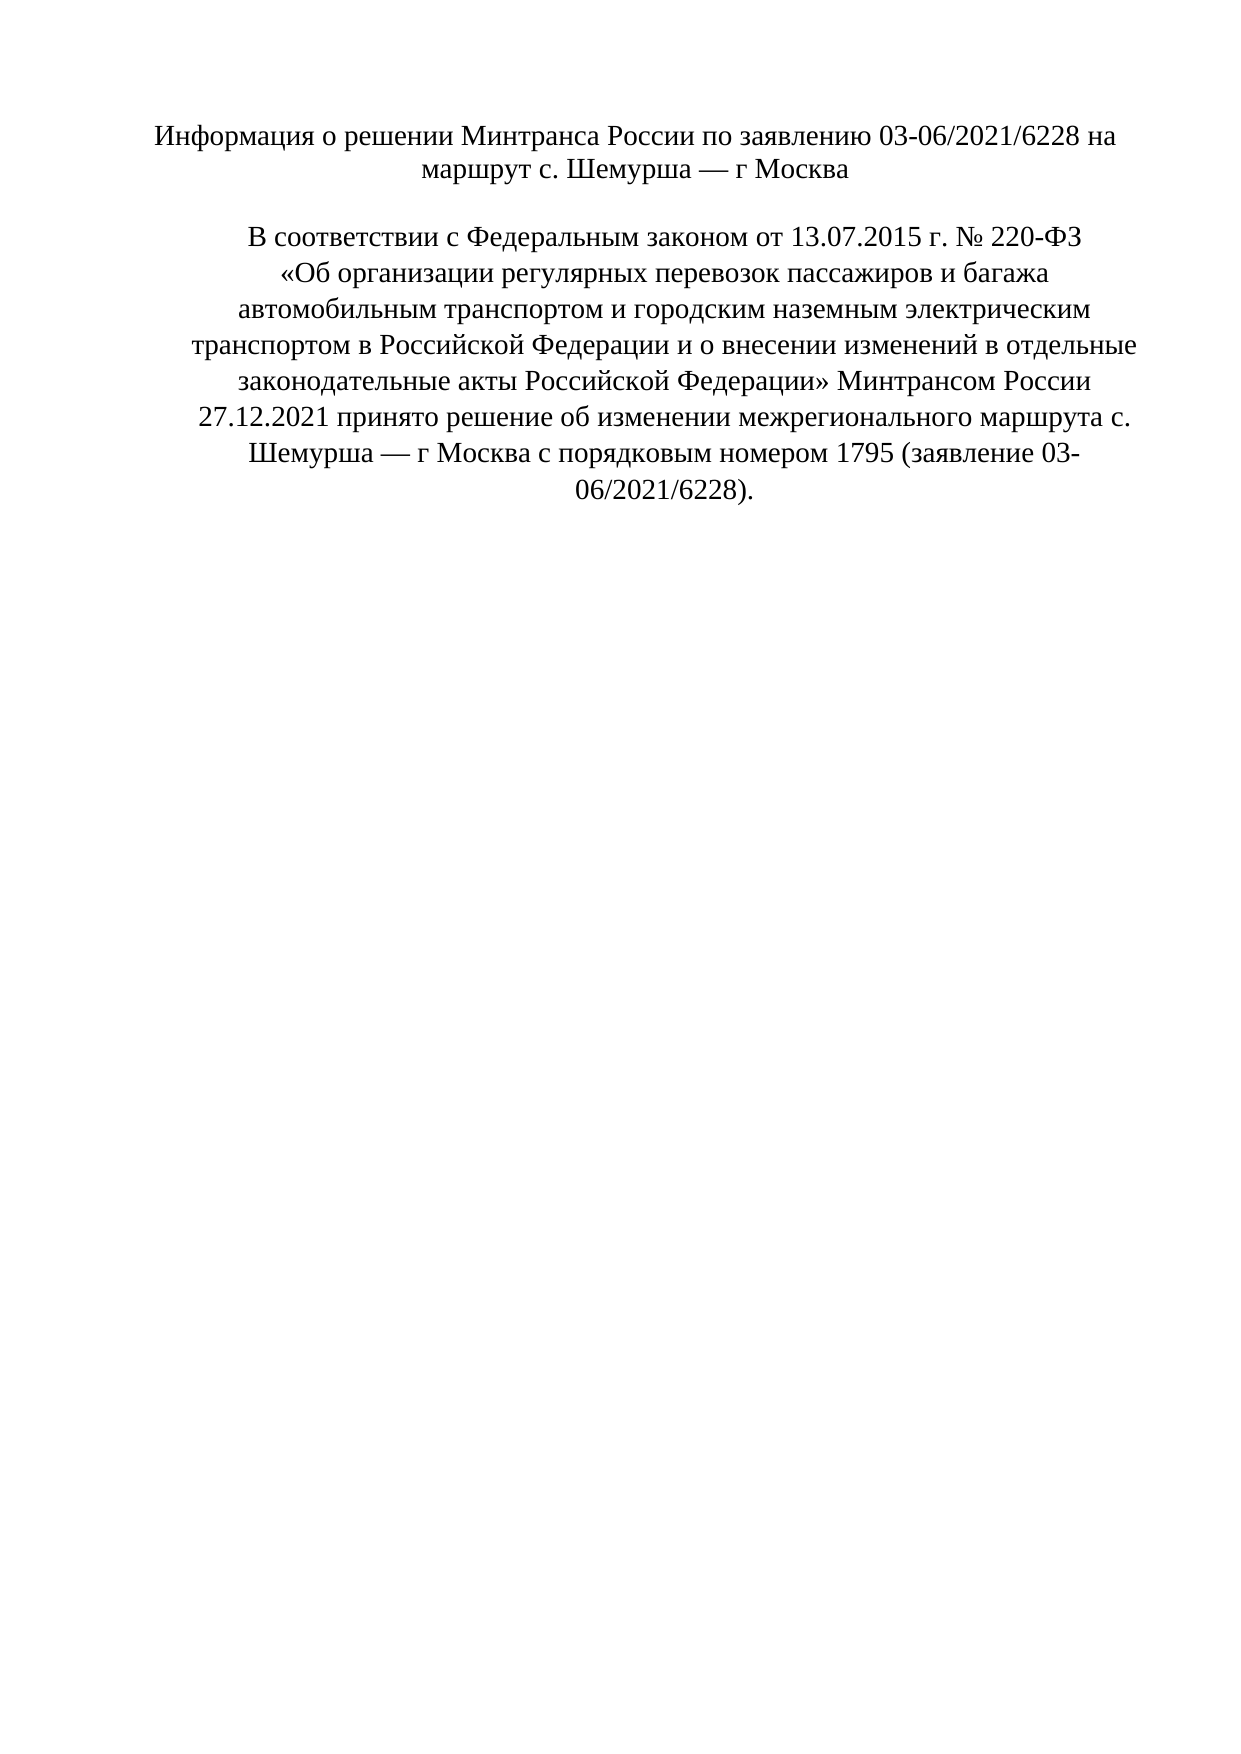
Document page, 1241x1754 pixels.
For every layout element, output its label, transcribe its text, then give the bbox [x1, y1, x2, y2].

text Информация о решении Минтранса России по заявлению 03-06/2021/6228 на маршрут с. Шемурша — г Москва [118, 118, 1152, 185]
text В соответствии с Федеральным законом от 13.07.2015 г. № 220-ФЗ «Об организации регулярных перевозок пассажиров и багажа автомобильным транспортом и городским наземным электрическим транспортом в Российской Федерации и о внесении изменений в отдельные законодательные акты Российской Федерации» Минтрансом России 27.12.2021 принято решение об изменении межрегионального маршрута с. Шемурша — г Москва с порядковым номером 1795 (заявление 03-06/2021/6228). [177, 219, 1152, 505]
